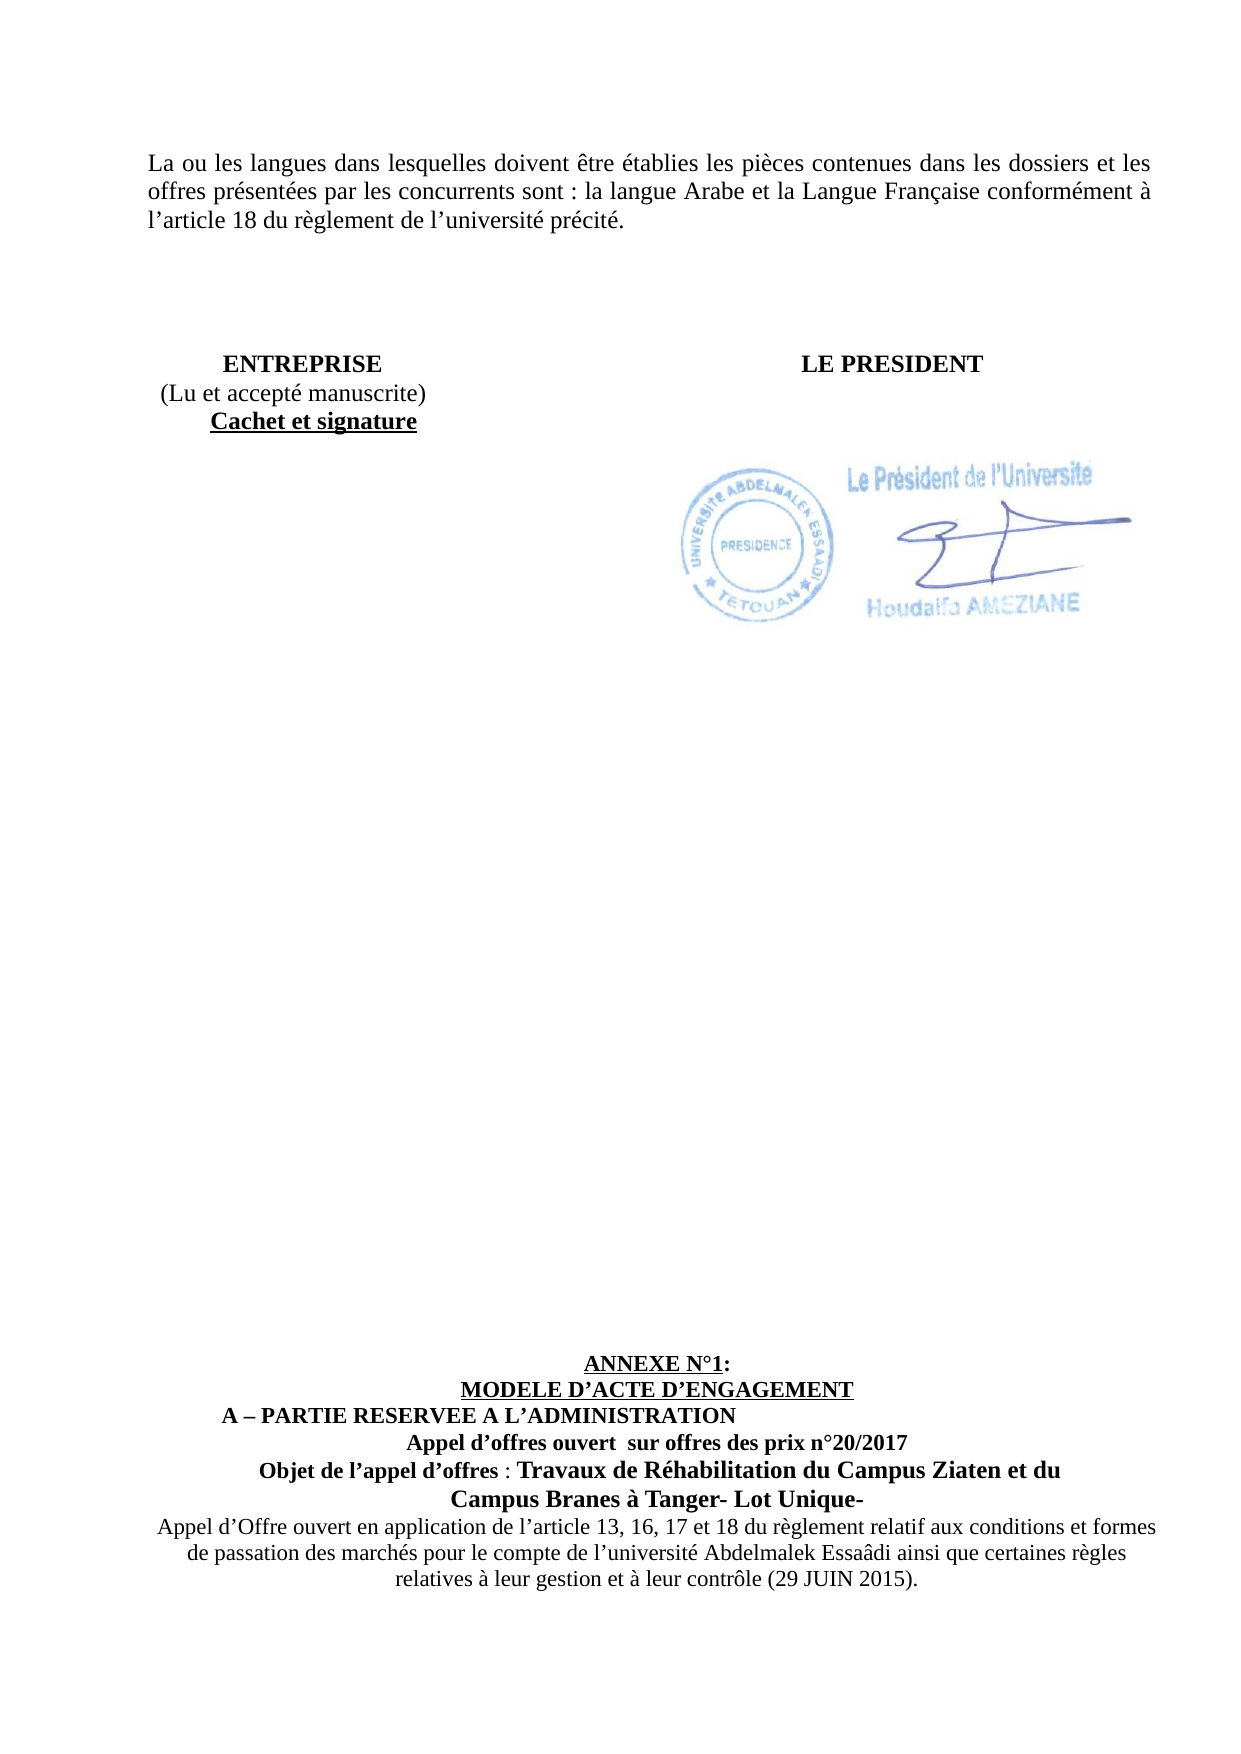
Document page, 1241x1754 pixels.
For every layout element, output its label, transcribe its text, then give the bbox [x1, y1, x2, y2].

text Cachet et signature [148, 406, 1167, 435]
text Objet de l’appel d’offres : Travaux de Réhabilitation du Campus Ziaten et du [148, 1455, 1167, 1484]
text Appel d’offres ouvert sur offres des prix n°20/2017 [148, 1429, 1167, 1455]
subtitle ANNEXE N°1: [148, 1350, 1167, 1376]
picture [643, 435, 1167, 643]
subtitle MODELE D’ACTE D’ENGAGEMENT [148, 1376, 1167, 1403]
text A – PARTIE RESERVEE A L’ADMINISTRATION [148, 1403, 1167, 1429]
text ENTREPRISE LE PRESIDENT [148, 349, 1167, 378]
text Campus Branes à Tanger- Lot Unique- [148, 1484, 1167, 1513]
text La ou les langues dans lesquelles doivent être établies les pièces contenues dans les dossiers et les offres présentées par les concurrents sont : la langue Arabe et la Langue Française conformément à l’article 18 du règlement de l’université précité. [148, 148, 1152, 234]
text Appel d’Offre ouvert en application de l’article 13, 16, 17 et 18 du règlement relatif aux conditions et formes de passation des marchés pour le compte de l’université Abdelmalek Essaâdi ainsi que certaines règles relatives à leur gestion et à leur contrôle (29 JUIN 2015). [148, 1513, 1167, 1592]
text (Lu et accepté manuscrite) [148, 378, 1167, 406]
